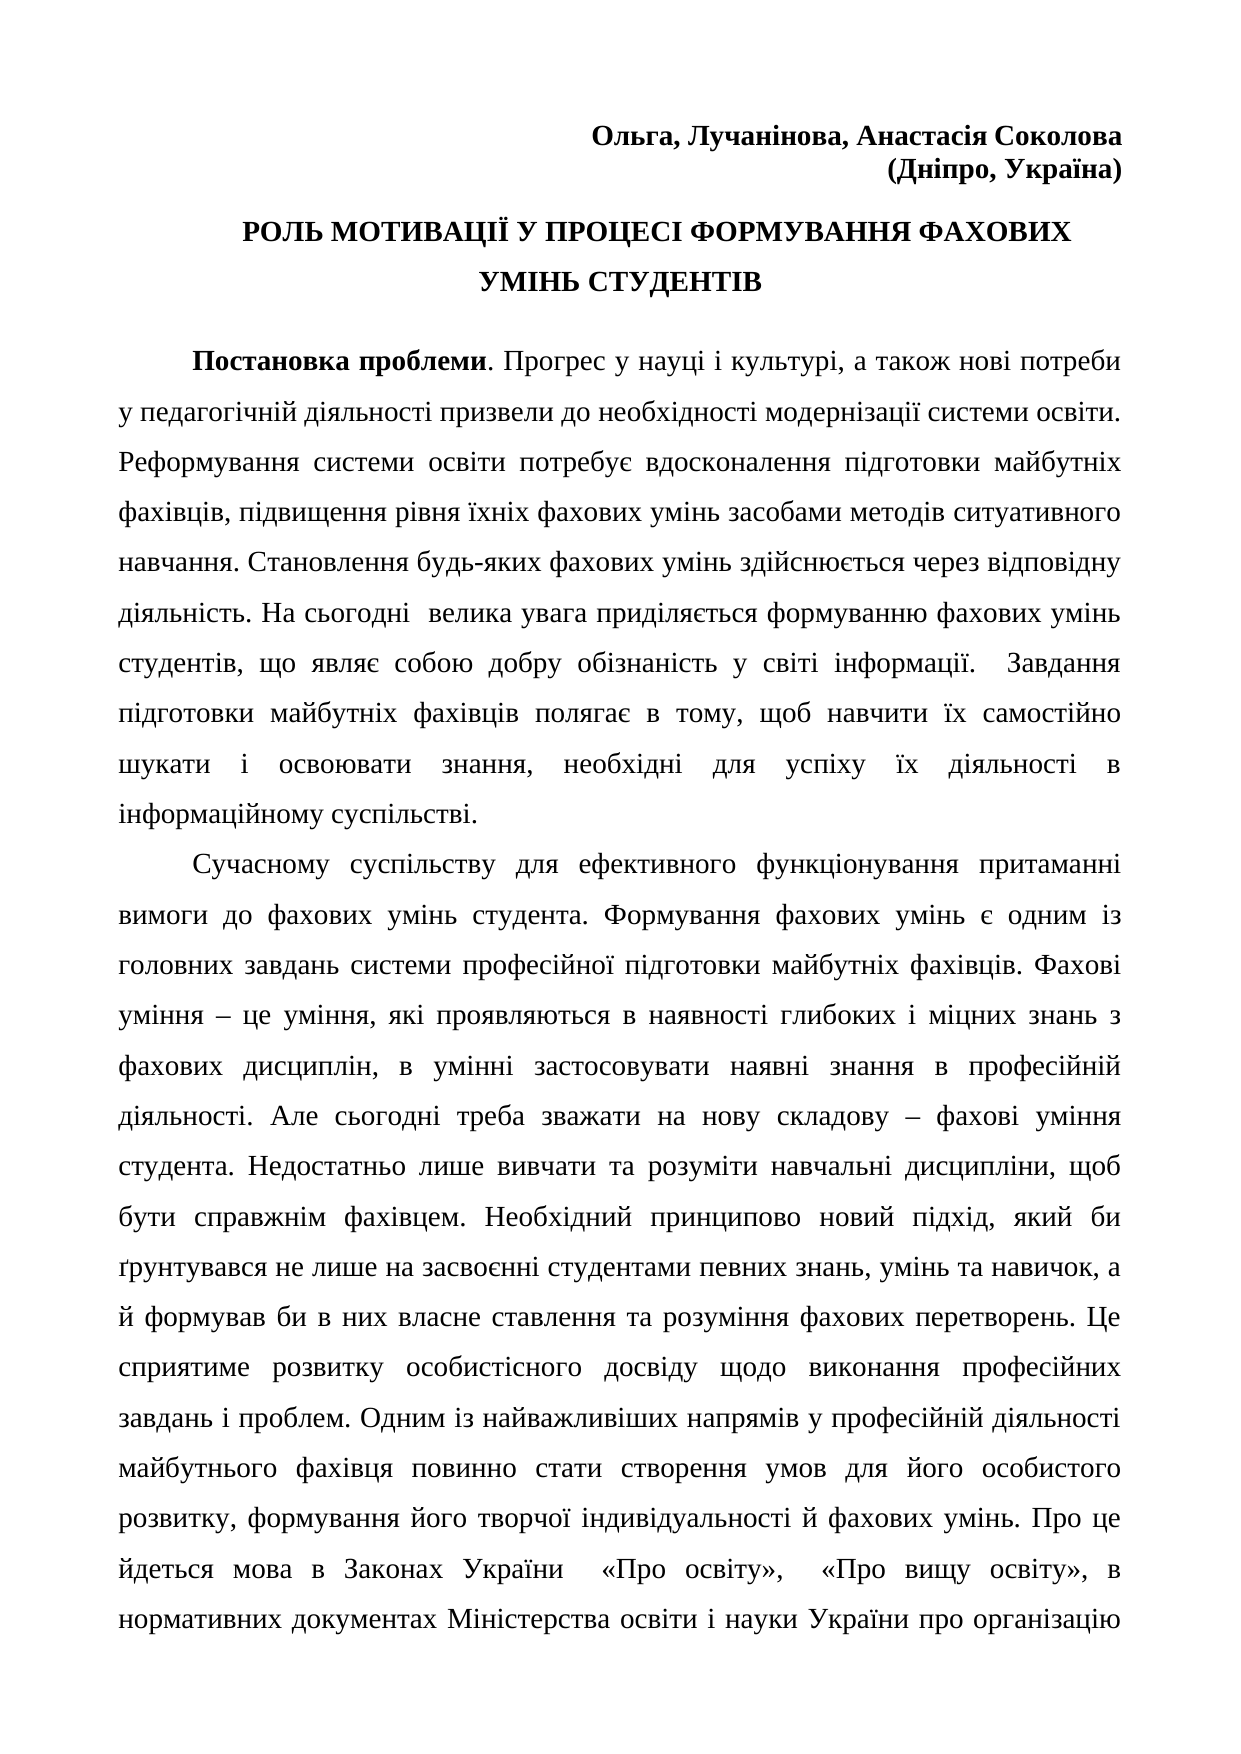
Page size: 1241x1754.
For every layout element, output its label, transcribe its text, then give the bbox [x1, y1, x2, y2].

text РОЛЬ МОТИВАЦІЇ У ПРОЦЕСІ ФОРМУВАННЯ ФАХОВИХ УМІНЬ СТУДЕНТІВ [118, 214, 1122, 298]
text (Дніпро, Україна) [62, 152, 1122, 185]
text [118, 846, 1122, 1635]
text Постановка проблеми. Прогрес у науці і культурі, а також нові потреби у педагогічній діяльності призвели до необхідності модернізації системи освіти. Реформування системи освіти потребує вдосконалення підготовки майбутніх фахівців, підвищення рівня їхніх фахових умінь засобами методів ситуативного навчання. Становлення будь-яких фахових умінь здійснюється через відповідну діяльність. На сьогодні велика увага приділяється формуванню фахових умінь студентів, що являє собою добру обізнаність у світі інформації. Завдання підготовки майбутніх фахівців полягає в тому, щоб навчити їх самостійно шукати і освоювати знання, необхідні для успіху їх діяльності в інформаційному суспільстві. [118, 343, 1122, 830]
text Ольга, Лучанінова, Анастасія Соколова [62, 118, 1122, 152]
